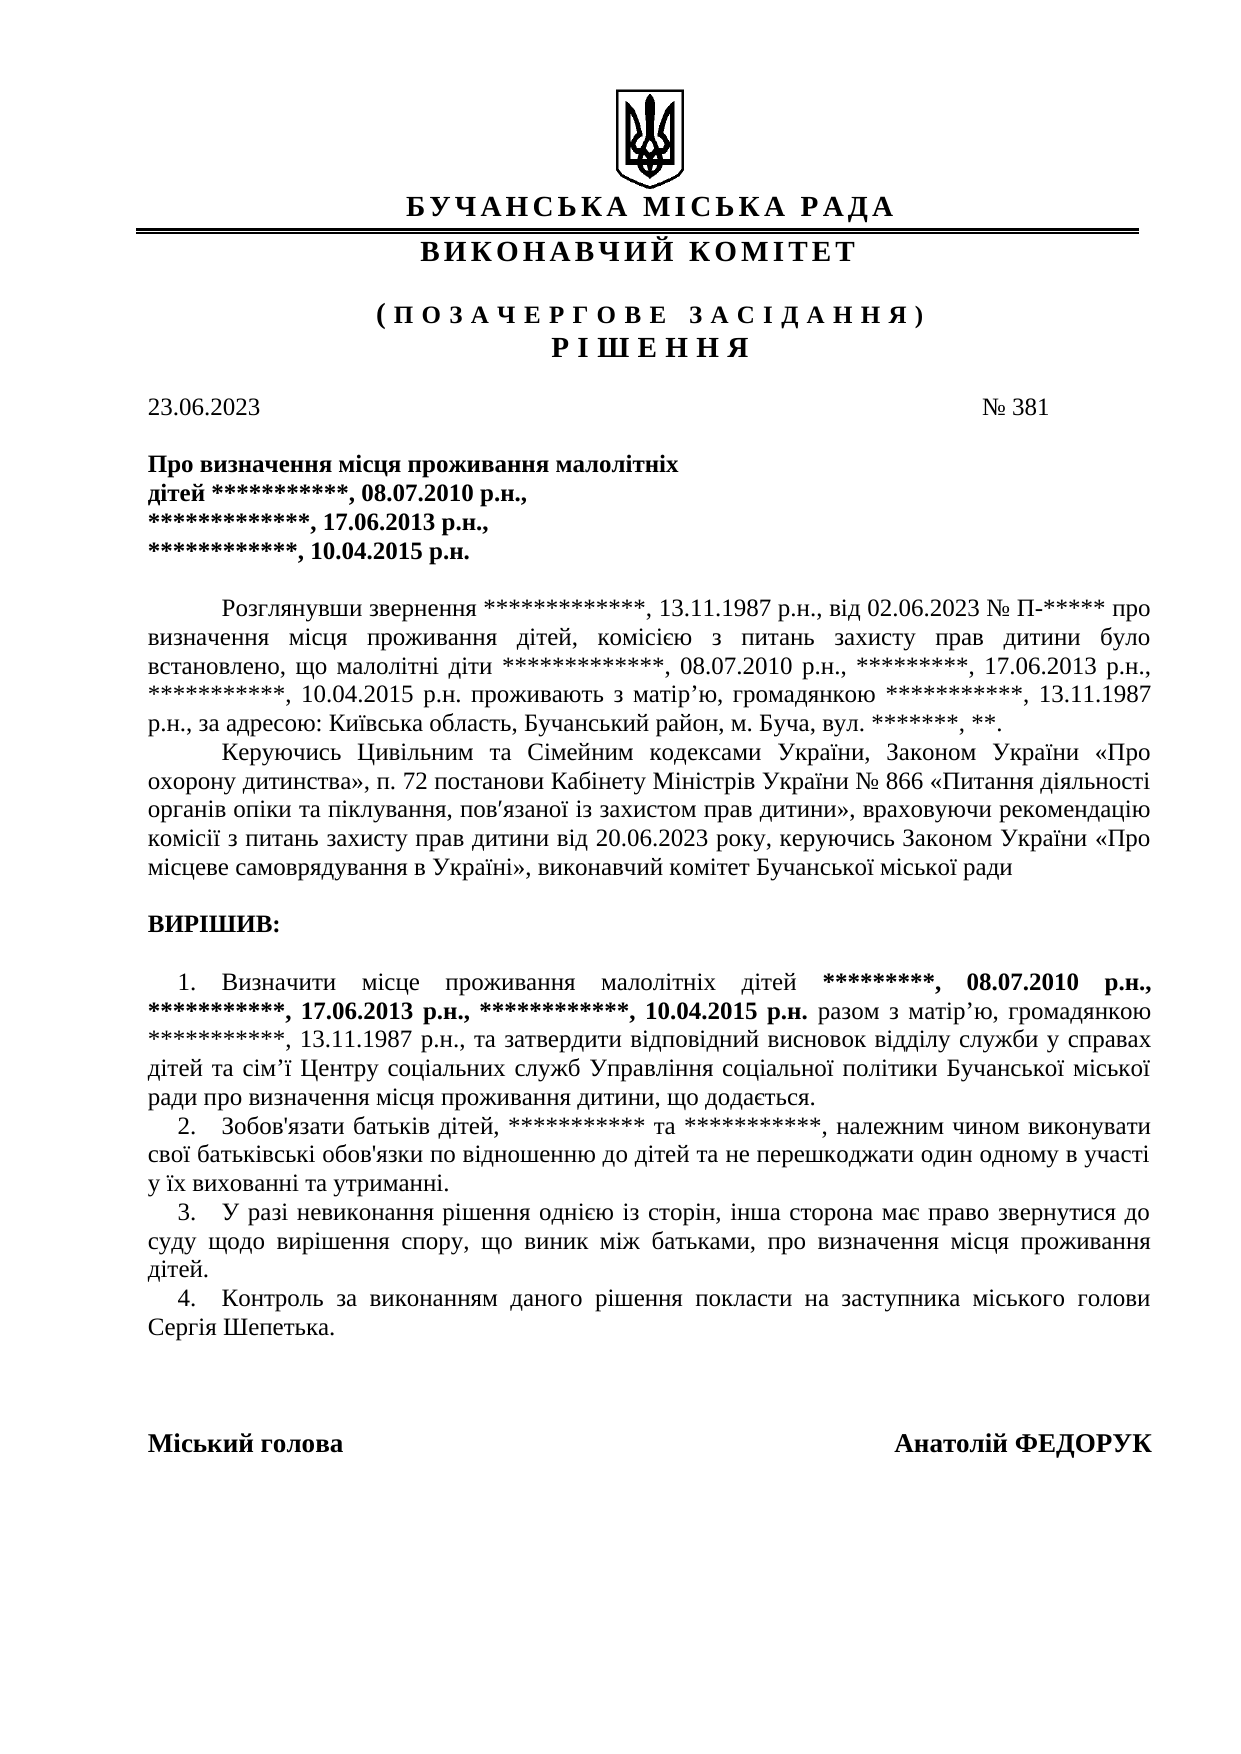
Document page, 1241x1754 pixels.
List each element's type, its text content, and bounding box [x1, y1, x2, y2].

list Визначити місце проживання малолітніх дітей *********, 08.07.2010 р.н., ***********, 17.06.2013 р.н., ************, 10.04.2015 р.н. разом з матір’ю, громадянкою ***********, 13.11.1987 р.н., та затвердити відповідний висновок відділу служби у справах дітей та сім’ї Центру соціальних служб Управління соціальної політики Бучанської міської ради про визначення місця проживання дитини, що додається. [148, 967, 1152, 1111]
text Розглянувши звернення *************, 13.11.1987 р.н., від 02.06.2023 № П-***** про визначення місця проживання дітей, комісією з питань захисту прав дитини було встановлено, що малолітні діти *************, 08.07.2010 р.н., *********, 17.06.2013 р.н., ***********, 10.04.2015 р.н. проживають з матір’ю, громадянкою ***********, 13.11.1987 р.н., за адресою: Київська область, Бучанський район, м. Буча, вул. *******, **. [148, 593, 1152, 737]
table_header № 381 [650, 392, 1163, 421]
list Контроль за виконанням даного рішення покласти на заступника міського голови Сергія Шепетька. [148, 1283, 1152, 1341]
picture [614, 88, 685, 189]
text Керуючись Цивільним та Сімейним кодексами України, Законом України «Про охорону дитинства», п. 72 постанови Кабінету Міністрів України № 866 «Питання діяльності органів опіки та піклування, пов′язаної із захистом прав дитини», враховуючи рекомендацію комісії з питань захисту прав дитини від 20.06.2023 року, керуючись Законом України «Про місцеве самоврядування в Україні», виконавчий комітет Бучанської міської ради [148, 737, 1152, 881]
text БУЧАНСЬКА МІСЬКА РАДА [148, 189, 1152, 223]
text Про визначення місця проживання малолітніх [148, 449, 797, 478]
text дітей ***********, 08.07.2010 р.н., [148, 478, 797, 507]
table_header Міський голова [136, 1427, 649, 1458]
list У разі невиконання рішення однією із сторін, інша сторона має право звернутися до суду щодо вирішення спору, що виник між батьками, про визначення місця проживання дітей. [148, 1197, 1152, 1283]
text (ПОЗАЧЕРГОВЕ ЗАСІДАННЯ) [148, 296, 1152, 330]
text *************, 17.06.2013 р.н., [148, 507, 797, 536]
text ************, 10.04.2015 р.н. [148, 536, 797, 564]
list Зобов'язати батьків дітей, *********** та ***********, належним чином виконувати свої батьківські обов'язки по відношенню до дітей та не перешкоджати один одному в участі у їх вихованні та утриманні. [148, 1111, 1152, 1197]
text РІШЕННЯ [148, 330, 1152, 363]
table_header 23.06.2023 [136, 392, 649, 421]
table_header ВИКОНАВЧИЙ КОМІТЕТ [136, 234, 1139, 296]
table_header Анатолій ФЕДОРУК [650, 1427, 1163, 1458]
text ВИРІШИВ: [148, 909, 1152, 938]
